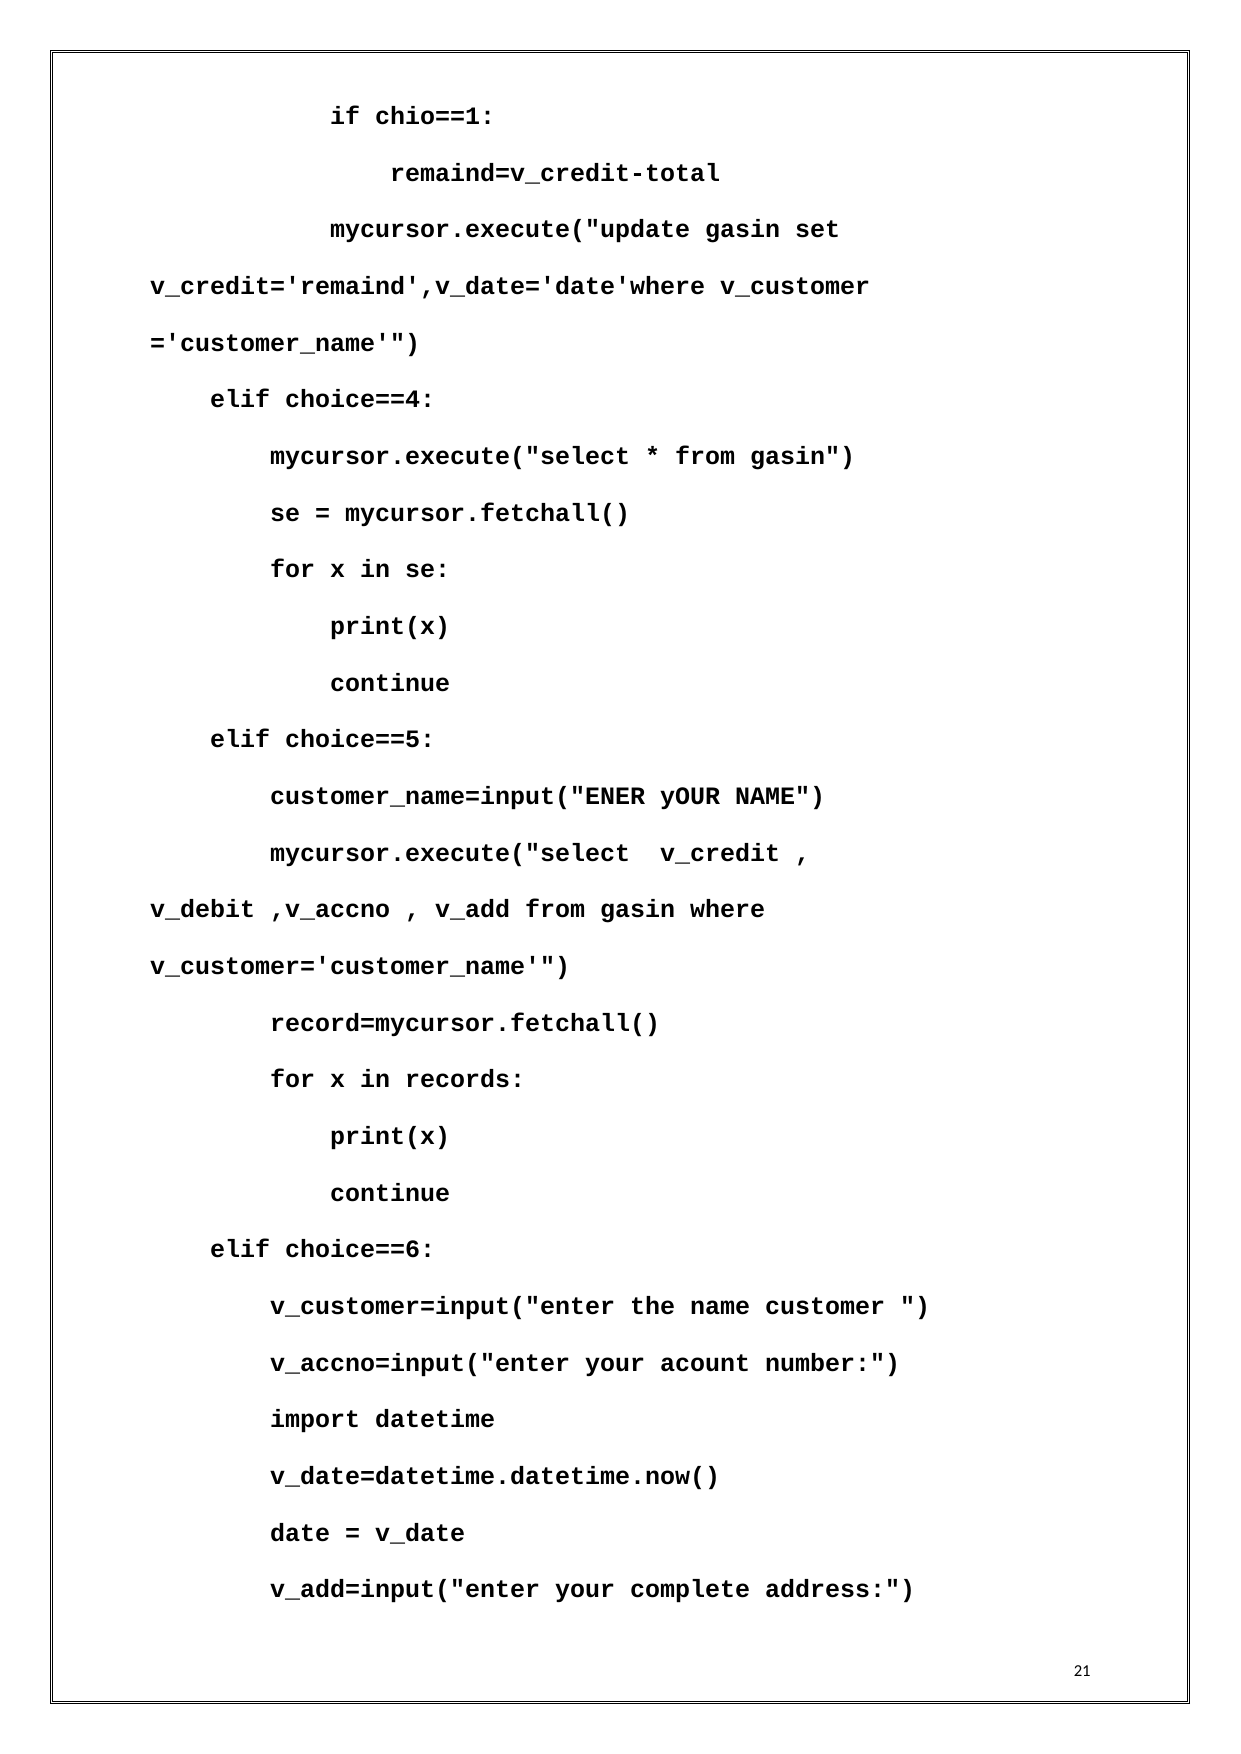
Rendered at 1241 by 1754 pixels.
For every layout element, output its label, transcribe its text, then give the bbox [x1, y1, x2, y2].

text mycursor.execute("select v_credit , v_debit ,v_accno , v_add from gasin where v_customer='customer_name'") [150, 840, 1090, 982]
text continue [150, 1180, 1090, 1208]
text for x in records: [150, 1067, 1090, 1095]
text mycursor.execute("update gasin set v_credit='remaind',v_date='date'where v_customer ='customer_name'") [150, 217, 1090, 358]
text print(x) [150, 613, 1090, 642]
text print(x) [150, 1123, 1090, 1152]
text v_date=datetime.datetime.now() [150, 1463, 1090, 1492]
text elif choice==5: [150, 727, 1090, 755]
text if chio==1: [150, 103, 1090, 132]
text customer_name=input("ENER yOUR NAME") [150, 783, 1090, 812]
text for x in se: [150, 557, 1090, 585]
text v_customer=input("enter the name customer ") [150, 1293, 1090, 1322]
text v_add=input("enter your complete address:") [150, 1577, 1090, 1605]
text date = v_date [150, 1520, 1090, 1548]
text import datetime [150, 1407, 1090, 1435]
text continue [150, 670, 1090, 698]
text elif choice==4: [150, 387, 1090, 415]
text mycursor.execute("select * from gasin") [150, 443, 1090, 472]
text se = mycursor.fetchall() [150, 500, 1090, 528]
text remaind=v_credit-total [150, 160, 1090, 188]
text elif choice==6: [150, 1237, 1090, 1265]
text record=mycursor.fetchall() [150, 1010, 1090, 1038]
text v_accno=input("enter your acount number:") [150, 1350, 1090, 1378]
